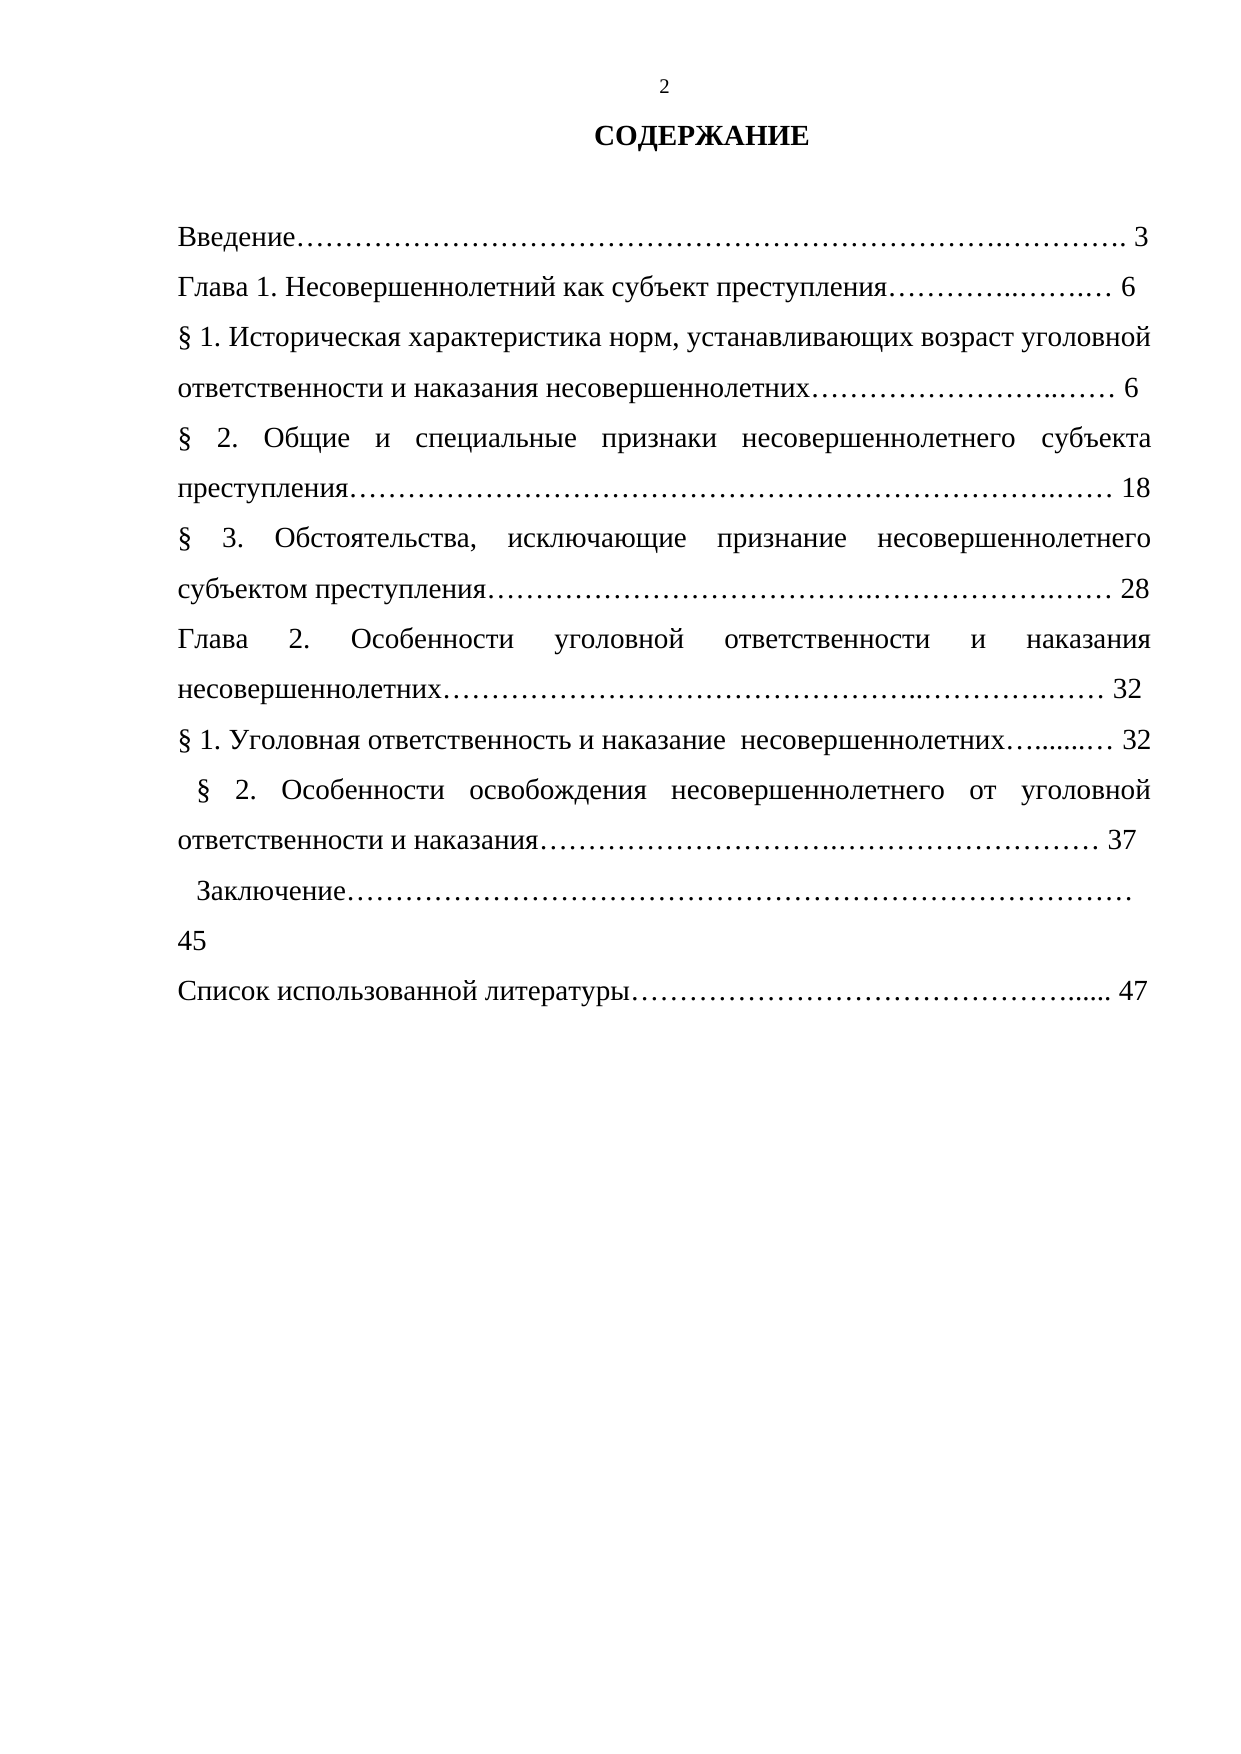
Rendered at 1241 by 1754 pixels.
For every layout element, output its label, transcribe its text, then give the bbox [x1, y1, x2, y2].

subtitle Введение……………………………………………………………….…………. 3 [177, 219, 1152, 252]
text Глава 1. Несовершеннолетний как субъект преступления…………..…….… 6 [177, 269, 1152, 303]
title СОДЕРЖАНИЕ [177, 118, 1152, 152]
text § 2. Особенности освобождения несовершеннолетнего от уголовной ответственности и наказания………………………….……………………… 37 [177, 772, 1152, 856]
text § 1. Уголовная ответственность и наказание несовершеннолетних….......… 32 [177, 722, 1152, 755]
text Список использованной литературы………………………………………...... 47 [177, 973, 1152, 1007]
text § 2. Общие и специальные признаки несовершеннолетнего субъекта преступления……………………………………………………………….…… 18 [177, 420, 1152, 504]
text § 1. Историческая характеристика норм, устанавливающих возраст уголовной ответственности и наказания несовершеннолетних……………………..…… 6 [177, 319, 1152, 403]
text Заключение……………………………………………………………………… 45 [177, 873, 1152, 957]
text § 3. Обстоятельства, исключающие признание несовершеннолетнего субъектом преступления………………………………….……………….…… 28 [177, 521, 1152, 604]
text Глава 2. Особенности уголовной ответственности и наказания несовершеннолетних…………………………………………..………….…… 32 [177, 621, 1152, 705]
